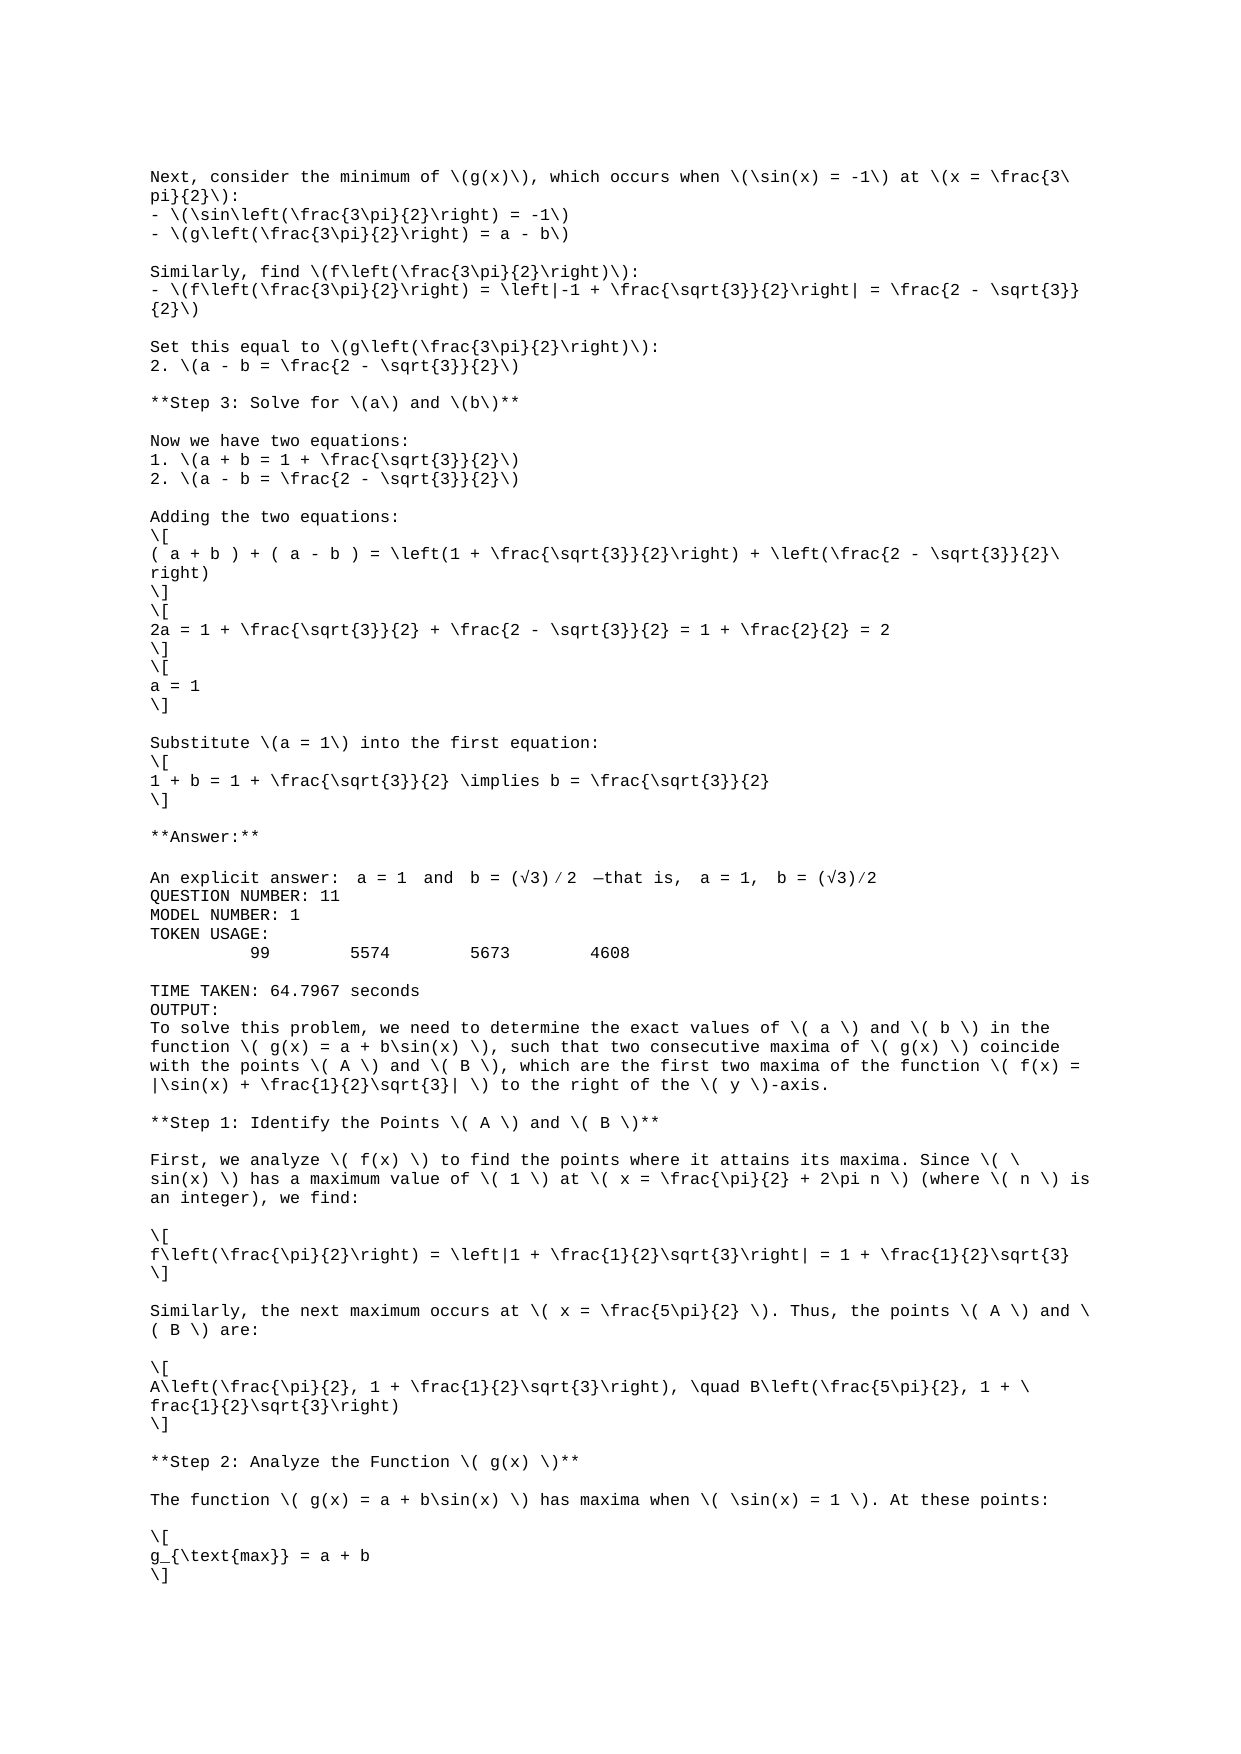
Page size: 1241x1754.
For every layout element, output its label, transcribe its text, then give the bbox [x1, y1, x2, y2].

text Next, consider the minimum of \(g(x)\), which occurs when \(\sin(x) = -1\) at \(x = \frac{3\pi}{2}\): [150, 169, 1090, 207]
text 2a = 1 + \frac{\sqrt{3}}{2} + \frac{2 - \sqrt{3}}{2} = 1 + \frac{2}{2} = 2 [150, 621, 1090, 640]
text \] [150, 791, 1090, 810]
text \] [150, 1265, 1090, 1284]
text Adding the two equations: [150, 508, 1090, 527]
text \] [150, 1567, 1090, 1586]
text **Step 3: Solve for \(a\) and \(b\)** [150, 395, 1090, 414]
text First, we analyze \( f(x) \) to find the points where it attains its maxima. Since \( \sin(x) \) has a maximum value of \( 1 \) at \( x = \frac{\pi}{2} + 2\pi n \) (where \( n \) is an integer), we find: [150, 1152, 1090, 1208]
text a = 1 [150, 678, 1090, 697]
text An explicit answer: a = 1 and b = (√3) ⁄ 2 —that is, a = 1, b = (√3)⁄2 [150, 866, 1090, 888]
text \[ [150, 527, 1090, 546]
text **Step 2: Analyze the Function \( g(x) \)** [150, 1454, 1090, 1472]
text - \(g\left(\frac{3\pi}{2}\right) = a - b\) [150, 225, 1090, 244]
text f\left(\frac{\pi}{2}\right) = \left|1 + \frac{1}{2}\sqrt{3}\right| = 1 + \frac{1}{2}\sqrt{3} [150, 1246, 1090, 1265]
text 1. \(a + b = 1 + \frac{\sqrt{3}}{2}\) [150, 452, 1090, 471]
text Substitute \(a = 1\) into the first equation: [150, 734, 1090, 753]
text \[ [150, 753, 1090, 772]
text TIME TAKEN: 64.7967 seconds [150, 982, 1090, 1001]
text MODEL NUMBER: 1 [150, 907, 1090, 926]
text A\left(\frac{\pi}{2}, 1 + \frac{1}{2}\sqrt{3}\right), \quad B\left(\frac{5\pi}{2}, 1 + \frac{1}{2}\sqrt{3}\right) [150, 1378, 1090, 1416]
text \] [150, 640, 1090, 659]
text ( a + b ) + ( a - b ) = \left(1 + \frac{\sqrt{3}}{2}\right) + \left(\frac{2 - \sqrt{3}}{2}\right) [150, 546, 1090, 584]
text OUTPUT: [150, 1001, 1090, 1020]
text \[ [150, 659, 1090, 678]
text - \(f\left(\frac{3\pi}{2}\right) = \left|-1 + \frac{\sqrt{3}}{2}\right| = \frac{2 - \sqrt{3}}{2}\) [150, 282, 1090, 320]
text \[ [150, 1227, 1090, 1246]
text - \(\sin\left(\frac{3\pi}{2}\right) = -1\) [150, 207, 1090, 225]
text QUESTION NUMBER: 11 [150, 888, 1090, 907]
text 2. \(a - b = \frac{2 - \sqrt{3}}{2}\) [150, 471, 1090, 489]
text 1 + b = 1 + \frac{\sqrt{3}}{2} \implies b = \frac{\sqrt{3}}{2} [150, 772, 1090, 791]
text \[ [150, 1529, 1090, 1548]
text Set this equal to \(g\left(\frac{3\pi}{2}\right)\): [150, 338, 1090, 357]
text \[ [150, 1359, 1090, 1378]
text The function \( g(x) = a + b\sin(x) \) has maxima when \( \sin(x) = 1 \). At these points: [150, 1491, 1090, 1510]
text **Step 1: Identify the Points \( A \) and \( B \)** [150, 1114, 1090, 1133]
text Now we have two equations: [150, 433, 1090, 452]
text \[ [150, 602, 1090, 621]
text \] [150, 697, 1090, 716]
text Similarly, find \(f\left(\frac{3\pi}{2}\right)\): [150, 263, 1090, 282]
text Similarly, the next maximum occurs at \( x = \frac{5\pi}{2} \). Thus, the points \( A \) and \( B \) are: [150, 1303, 1090, 1341]
text \] [150, 1416, 1090, 1435]
text g_{\text{max}} = a + b [150, 1548, 1090, 1567]
text To solve this problem, we need to determine the exact values of \( a \) and \( b \) in the function \( g(x) = a + b\sin(x) \), such that two consecutive maxima of \( g(x) \) coincide with the points \( A \) and \( B \), which are the first two maxima of the function \( f(x) = |\sin(x) + \frac{1}{2}\sqrt{3}| \) to the right of the \( y \)-axis. [150, 1020, 1090, 1095]
text TOKEN USAGE: [150, 926, 1090, 944]
text \] [150, 584, 1090, 602]
text 99 5574 5673 4608 [150, 944, 1090, 963]
text 2. \(a - b = \frac{2 - \sqrt{3}}{2}\) [150, 357, 1090, 376]
text **Answer:** [150, 829, 1090, 848]
